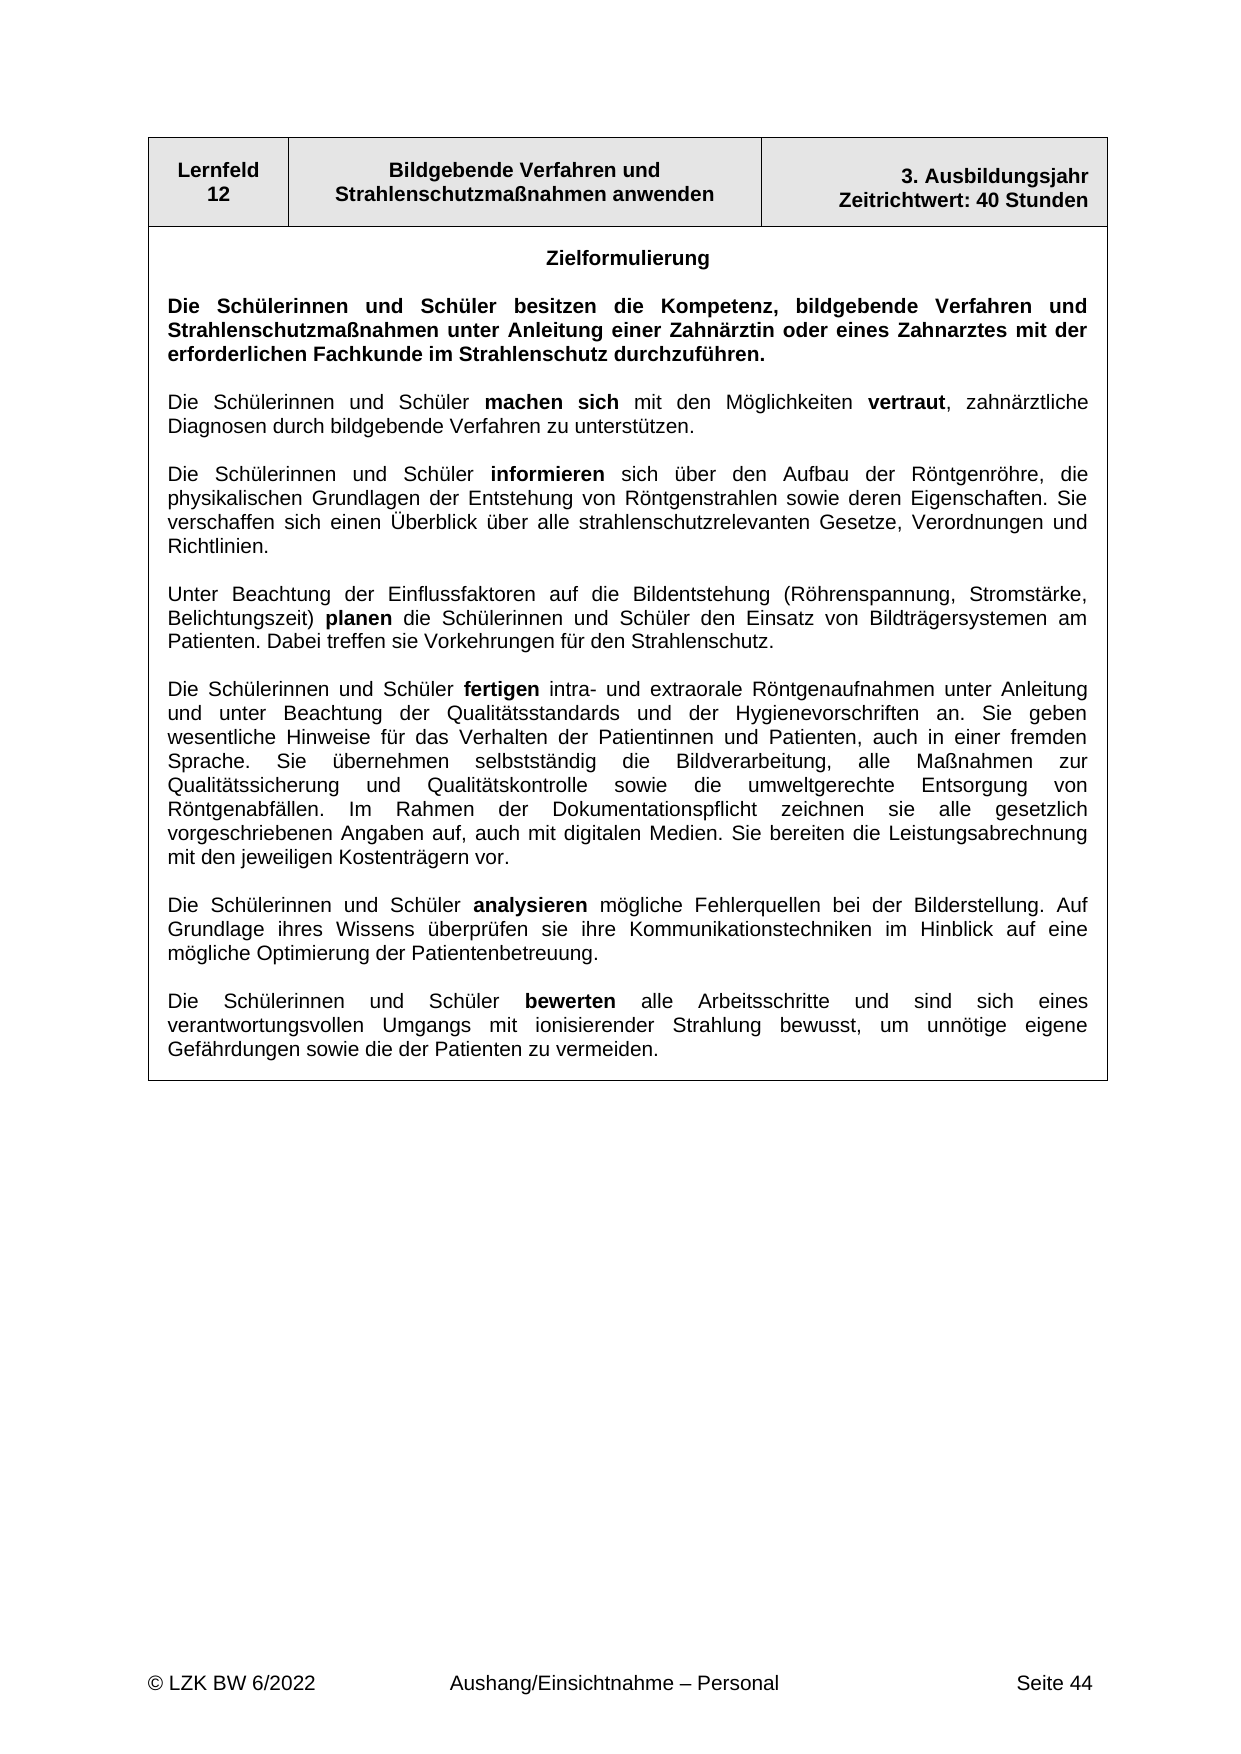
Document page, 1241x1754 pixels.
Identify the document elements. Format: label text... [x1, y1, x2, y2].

table_header 3. Ausbildungsjahr Zeitrichtwert: 40 Stunden [762, 138, 1107, 226]
table_header Bildgebende Verfahren und Strahlenschutzmaßnahmen anwenden [289, 138, 761, 226]
table_cell Zielformulierung Die Schülerinnen und Schüler besitzen die Kompetenz, bildgebende Verfahren und Strahlenschutzmaßnahmen unter Anleitung einer Zahnärztin oder eines Zahnarztes mit der erforderlichen Fachkunde im Strahlenschutz durchzuführen. Die Schülerinnen und Schüler machen sich mit den Möglichkeiten vertraut, zahnärztliche Diagnosen durch bildgebende Verfahren zu unterstützen. Die Schülerinnen und Schüler informieren sich über den Aufbau der Röntgenröhre, die physikalischen Grundlagen der Entstehung von Röntgenstrahlen sowie deren Eigenschaften. Sie verschaffen sich einen Überblick über alle strahlenschutzrelevanten Gesetze, Verordnungen und Richtlinien. Unter Beachtung der Einflussfaktoren auf die Bildentstehung (Röhrenspannung, Stromstärke, Belichtungszeit) planen die Schülerinnen und Schüler den Einsatz von Bildträgersystemen am Patienten. Dabei treffen sie Vorkehrungen für den Strahlenschutz. Die Schülerinnen und Schüler fertigen intra- und extraorale Röntgenaufnahmen unter Anleitung und unter Beachtung der Qualitätsstandards und der Hygienevorschriften an. Sie geben wesentliche Hinweise für das Verhalten der Patientinnen und Patienten, auch in einer fremden Sprache. Sie übernehmen selbstständig die Bildverarbeitung, alle Maßnahmen zur Qualitätssicherung und Qualitätskontrolle sowie die umweltgerechte Entsorgung von Röntgenabfällen. Im Rahmen der Dokumentationspflicht zeichnen sie alle gesetzlich vorgeschriebenen Angaben auf, auch mit digitalen Medien. Sie bereiten die Leistungsabrechnung mit den jeweiligen Kostenträgern vor. Die Schülerinnen und Schüler analysieren mögliche Fehlerquellen bei der Bilderstellung. Auf Grundlage ihres Wissens überprüfen sie ihre Kommunikationstechniken im Hinblick auf eine mögliche Optimierung der Patientenbetreuung. Die Schülerinnen und Schüler bewerten alle Arbeitsschritte und sind sich eines verantwortungsvollen Umgangs mit ionisierender Strahlung bewusst, um unnötige eigene Gefährdungen sowie die der Patienten zu vermeiden. [149, 227, 1107, 1080]
table_header Lernfeld 12 [149, 138, 288, 226]
